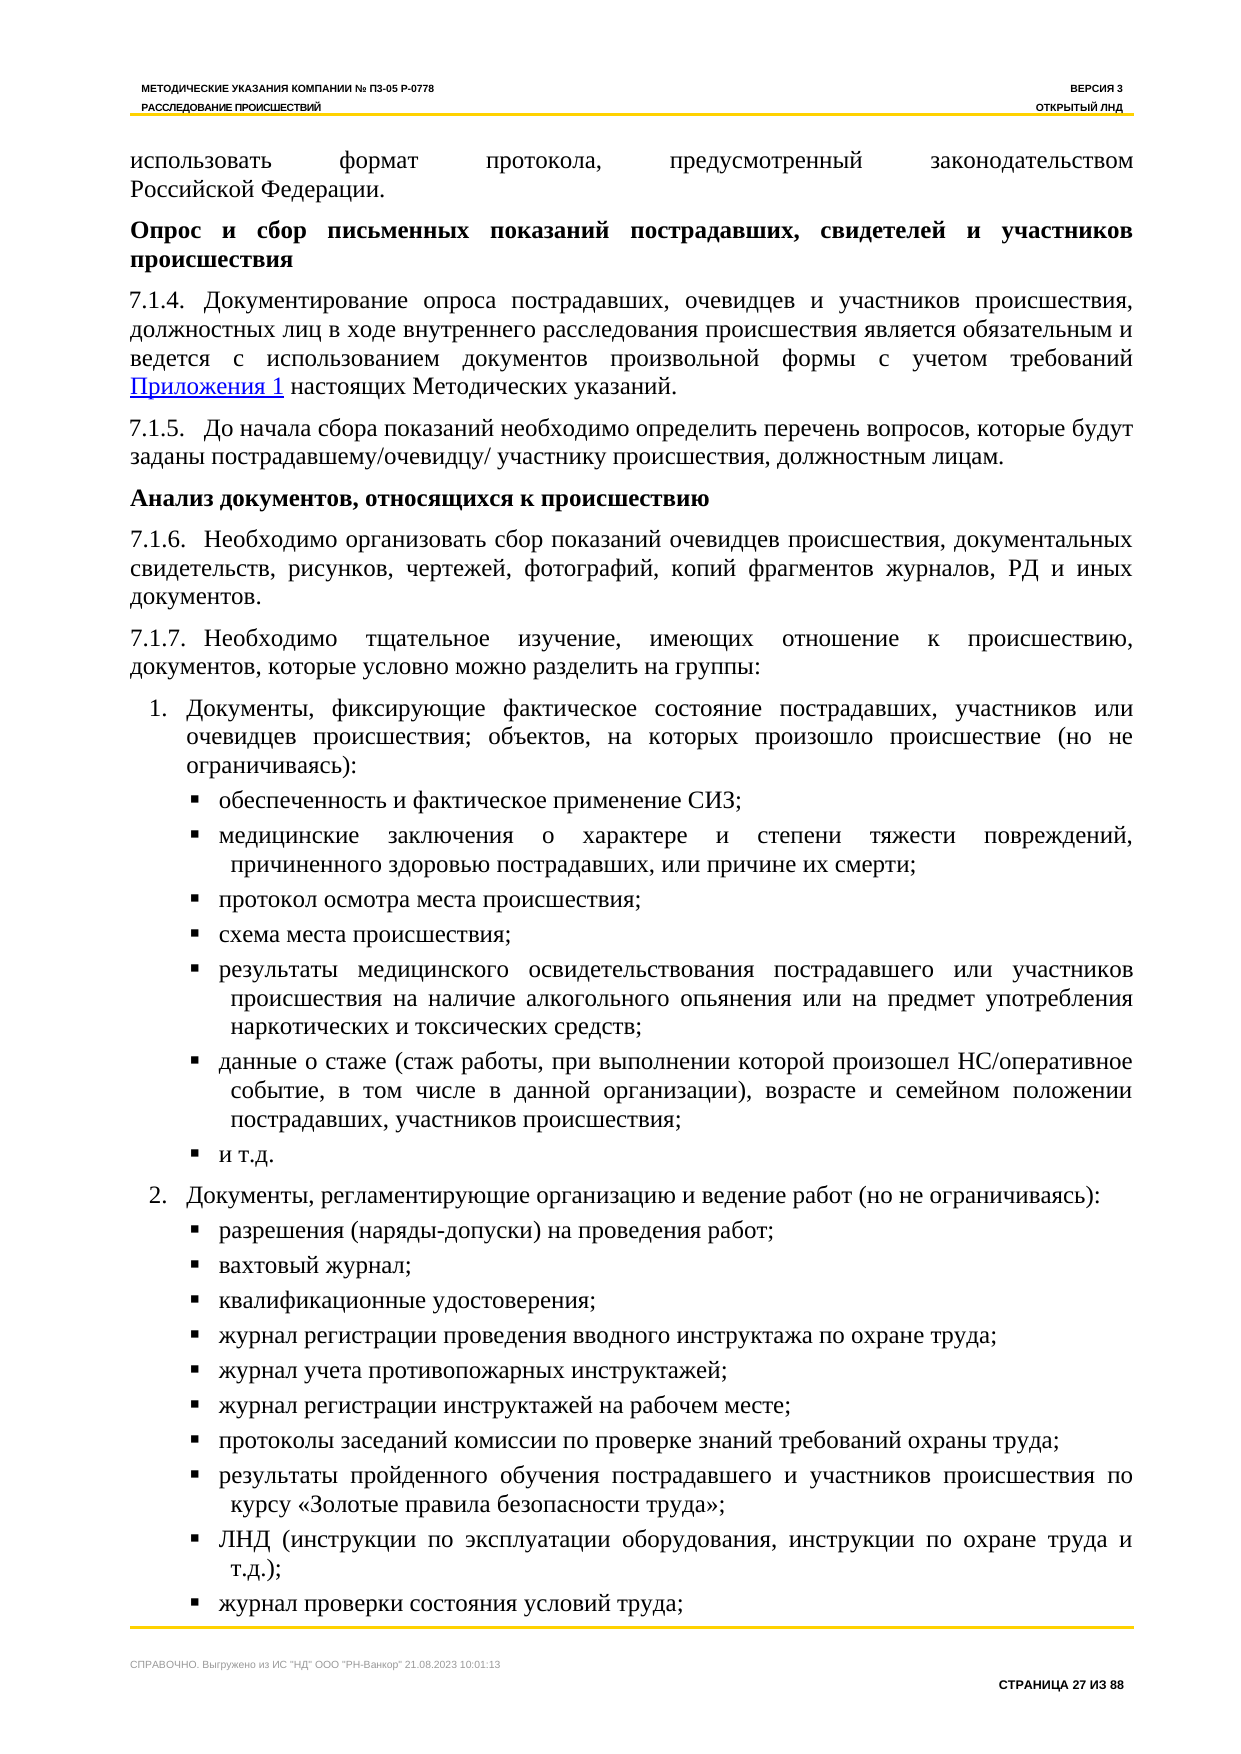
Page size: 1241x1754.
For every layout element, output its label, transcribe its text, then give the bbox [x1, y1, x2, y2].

list разрешения (наряды-допуски) на проведения работ; [189, 1215, 1134, 1244]
list журнал регистрации инструктажей на рабочем месте; [189, 1390, 1134, 1419]
list протоколы заседаний комиссии по проверке знаний требований охраны труда; [189, 1425, 1134, 1454]
list журнал регистрации проведения вводного инструктажа по охране труда; [189, 1320, 1134, 1349]
list Документирование опроса пострадавших, очевидцев и участников происшествия, должностных лиц в ходе внутреннего расследования происшествия является обязательным и ведется с использованием документов произвольной формы с учетом требований Приложения 1 настоящих Методических указаний. [129, 285, 1134, 400]
text Анализ документов, относящихся к происшествию [130, 483, 1134, 511]
list схема места происшествия; [189, 919, 1134, 948]
list До начала сбора показаний необходимо определить перечень вопросов, которые будут заданы пострадавшему/очевидцу/ участнику происшествия, должностным лицам. [129, 413, 1134, 470]
list медицинские заключения о характере и степени тяжести повреждений, причиненного здоровью пострадавших, или причине их смерти; [189, 820, 1134, 878]
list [129, 145, 1134, 203]
list журнал проверки состояния условий труда; [189, 1588, 1134, 1616]
list протокол осмотра места происшествия; [189, 884, 1134, 913]
list журнал учета противопожарных инструктажей; [189, 1355, 1134, 1384]
list ЛНД (инструкции по эксплуатации оборудования, инструкции по охране труда и т.д.); [189, 1524, 1134, 1581]
list вахтовый журнал; [189, 1250, 1134, 1279]
list данные о стаже (стаж работы, при выполнении которой произошел НС/оперативное событие, в том числе в данной организации), возрасте и семейном положении пострадавших, участников происшествия; [189, 1046, 1134, 1133]
list Документы, регламентирующие организацию и ведение работ (но не ограничиваясь): [149, 1180, 1134, 1209]
list и т.д. [189, 1139, 1134, 1168]
list Документы, фиксирующие фактическое состояние пострадавших, участников или очевидцев происшествия; объектов, на которых произошло происшествие (но не ограничиваясь): [149, 693, 1134, 779]
list результаты медицинского освидетельствования пострадавшего или участников происшествия на наличие алкогольного опьянения или на предмет употребления наркотических и токсических средств; [189, 954, 1134, 1040]
list Необходимо организовать сбор показаний очевидцев происшествия, документальных свидетельств, рисунков, чертежей, фотографий, копий фрагментов журналов, РД и иных документов. [130, 524, 1134, 610]
list обеспеченность и фактическое применение СИЗ; [189, 785, 1134, 814]
list Необходимо тщательное изучение, имеющих отношение к происшествию, документов, которые условно можно разделить на группы: [130, 623, 1134, 680]
list результаты пройденного обучения пострадавшего и участников происшествия по курсу «Золотые правила безопасности труда»; [189, 1460, 1134, 1518]
text Опрос и сбор письменных показаний пострадавших, свидетелей и участников происшествия [130, 215, 1134, 273]
list квалификационные удостоверения; [189, 1285, 1134, 1314]
